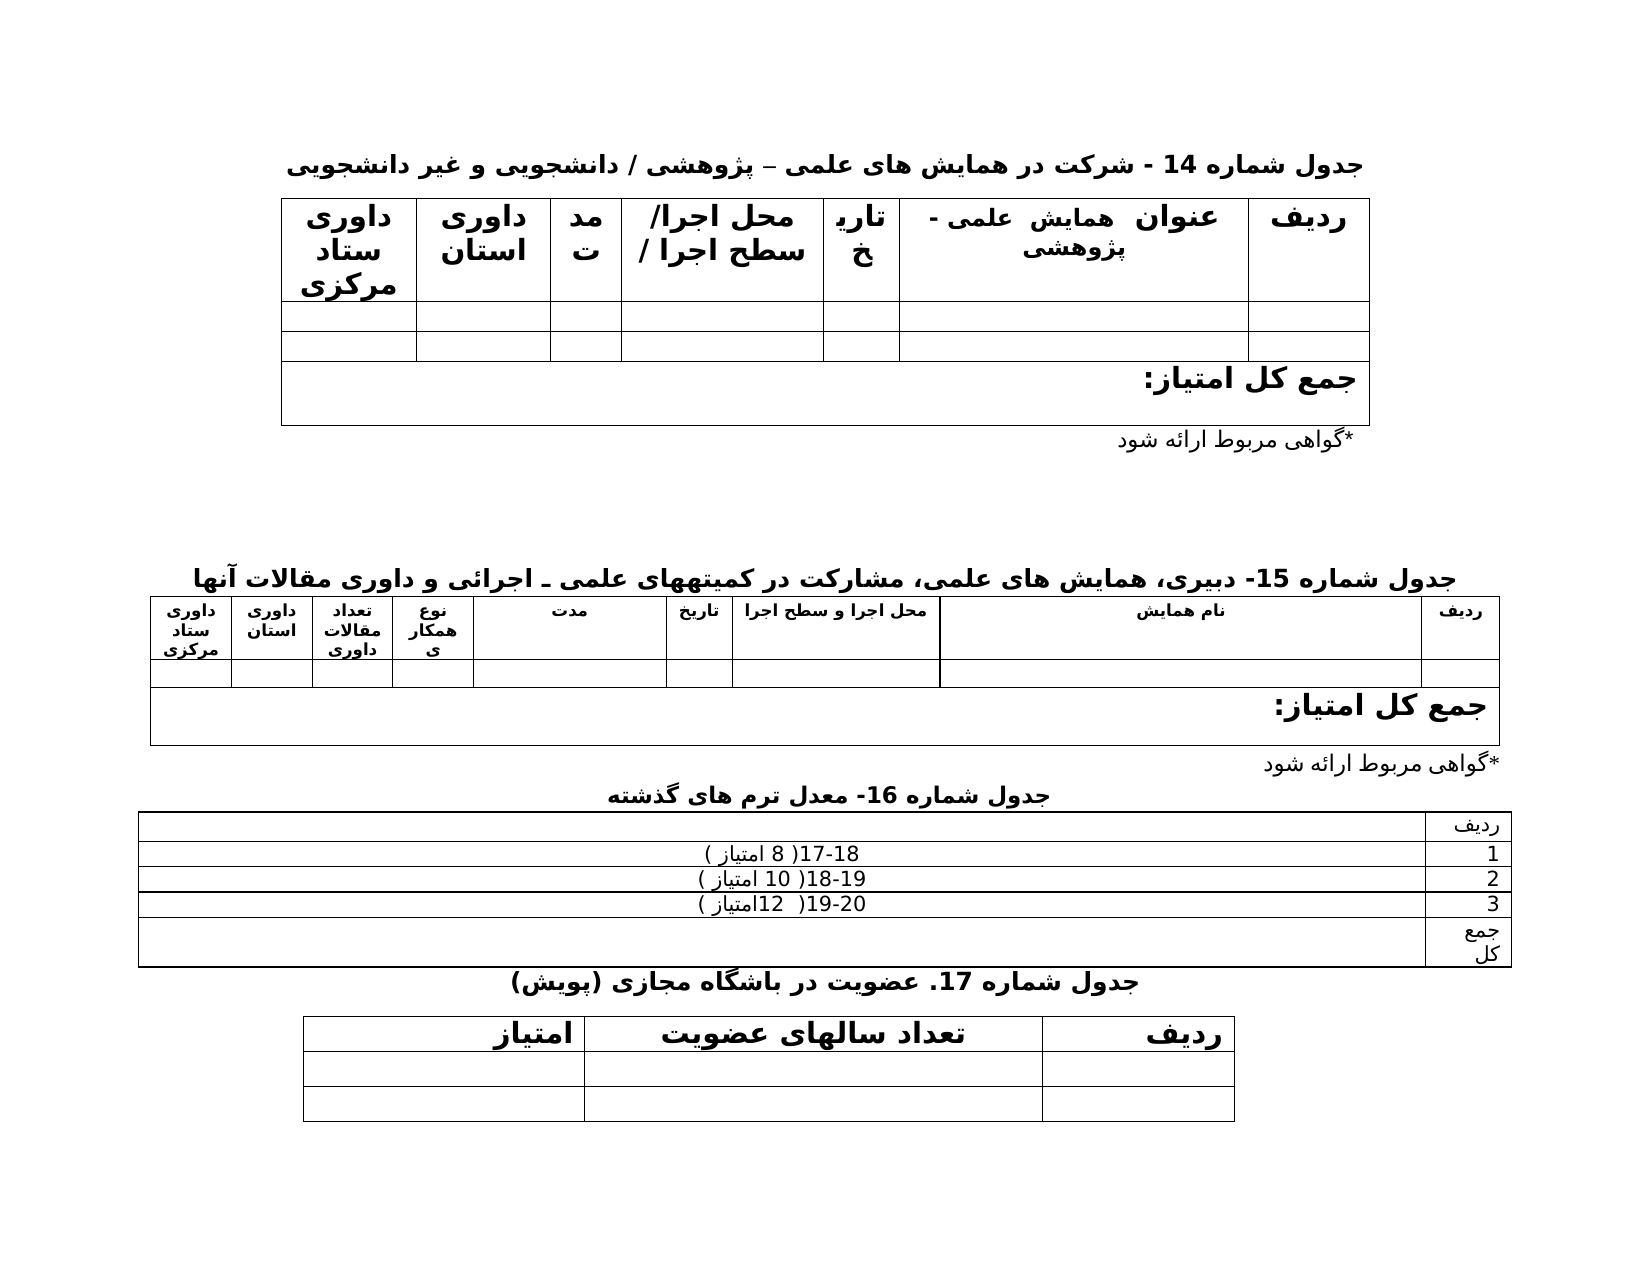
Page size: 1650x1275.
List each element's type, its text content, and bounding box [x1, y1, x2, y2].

table_header ردیف [1249, 199, 1369, 301]
table_cell [474, 660, 666, 687]
table_cell 2 [1426, 867, 1511, 891]
table_header مدت [474, 597, 666, 659]
table_cell [151, 660, 231, 687]
text جدول شماره 17. عضویت در باشگاه مجازی (پویش) [150, 968, 1500, 997]
table_cell [1422, 660, 1499, 687]
table_header داوری ستاد مرکزی [151, 597, 231, 659]
table_cell [667, 660, 732, 687]
text جدول شماره 16- معدل ترم های گذشته [150, 783, 1500, 809]
table_cell [941, 660, 1421, 687]
table_cell [551, 302, 621, 331]
table_cell [304, 1087, 584, 1121]
table_header تاریخ [824, 199, 899, 301]
table_cell [1249, 332, 1369, 361]
table_header امتیاز [304, 1017, 584, 1051]
table_cell [232, 660, 312, 687]
table_cell جمع کل [1426, 918, 1511, 966]
table_cell [1043, 1087, 1234, 1121]
table_header مدت [551, 199, 621, 301]
text *گواهی مربوط ارائه شود [150, 750, 1500, 776]
table_cell [733, 660, 939, 687]
table_cell [900, 332, 1248, 361]
table_header نام همایش [941, 597, 1421, 659]
table_cell [824, 332, 899, 361]
text جدول شماره 14 - شركت در همایش های علمی – پژوهشی / دانشجویی و غیر دانشجویی [150, 150, 1500, 179]
table_cell [313, 660, 392, 687]
table_cell [282, 302, 416, 331]
table_header تاریخ [667, 597, 732, 659]
table_cell [1249, 302, 1369, 331]
table_header داوری استان [232, 597, 312, 659]
table_cell 17-18( 8 امتیاز ) [139, 842, 1425, 866]
table_cell [622, 302, 823, 331]
table_cell جمع کل امتیاز: [151, 688, 1499, 745]
table_cell [622, 332, 823, 361]
text *گواهی مربوط ارائه شود [150, 426, 1500, 452]
table_cell [139, 918, 1425, 966]
table_header داوری استان [417, 199, 550, 301]
table_header نوع همکاری [393, 597, 473, 659]
table_cell [417, 332, 550, 361]
table_cell [551, 332, 621, 361]
table_header محل اجرا/ سطح اجرا / [622, 199, 823, 301]
table_header تعداد سالهای عضویت [585, 1017, 1042, 1051]
table_cell جمع کل امتیاز: [282, 362, 1369, 424]
text جدول شماره 15- دبیری، همایش های علمی، مشارکت در کمیتههای علمی ـ اجرائی و داوری مقالات آنها [150, 564, 1500, 593]
table_header عنوان همایش علمی - پژوهشی [900, 199, 1248, 301]
table_header تعداد مقالات داوری [313, 597, 392, 659]
table_cell 3 [1426, 893, 1511, 917]
table_cell [417, 302, 550, 331]
table_cell [900, 302, 1248, 331]
table_cell 19-20( 12امتیاز ) [139, 893, 1425, 917]
table_header محل اجرا و سطح اجرا [733, 597, 939, 659]
table_cell [393, 660, 473, 687]
table_header ردیف [1043, 1017, 1234, 1051]
table_cell [282, 332, 416, 361]
table_cell [585, 1052, 1042, 1086]
table_header داوری ستاد مرکزی [282, 199, 416, 301]
table_cell [585, 1087, 1042, 1121]
table_cell 18-19( 10 امتیاز ) [139, 867, 1425, 891]
table_header ردیف [1422, 597, 1499, 659]
table_cell [1043, 1052, 1234, 1086]
table_cell 1 [1426, 842, 1511, 866]
table_header ردیف [1426, 813, 1511, 841]
table_cell [824, 302, 899, 331]
table_cell [304, 1052, 584, 1086]
table_header [139, 813, 1425, 841]
